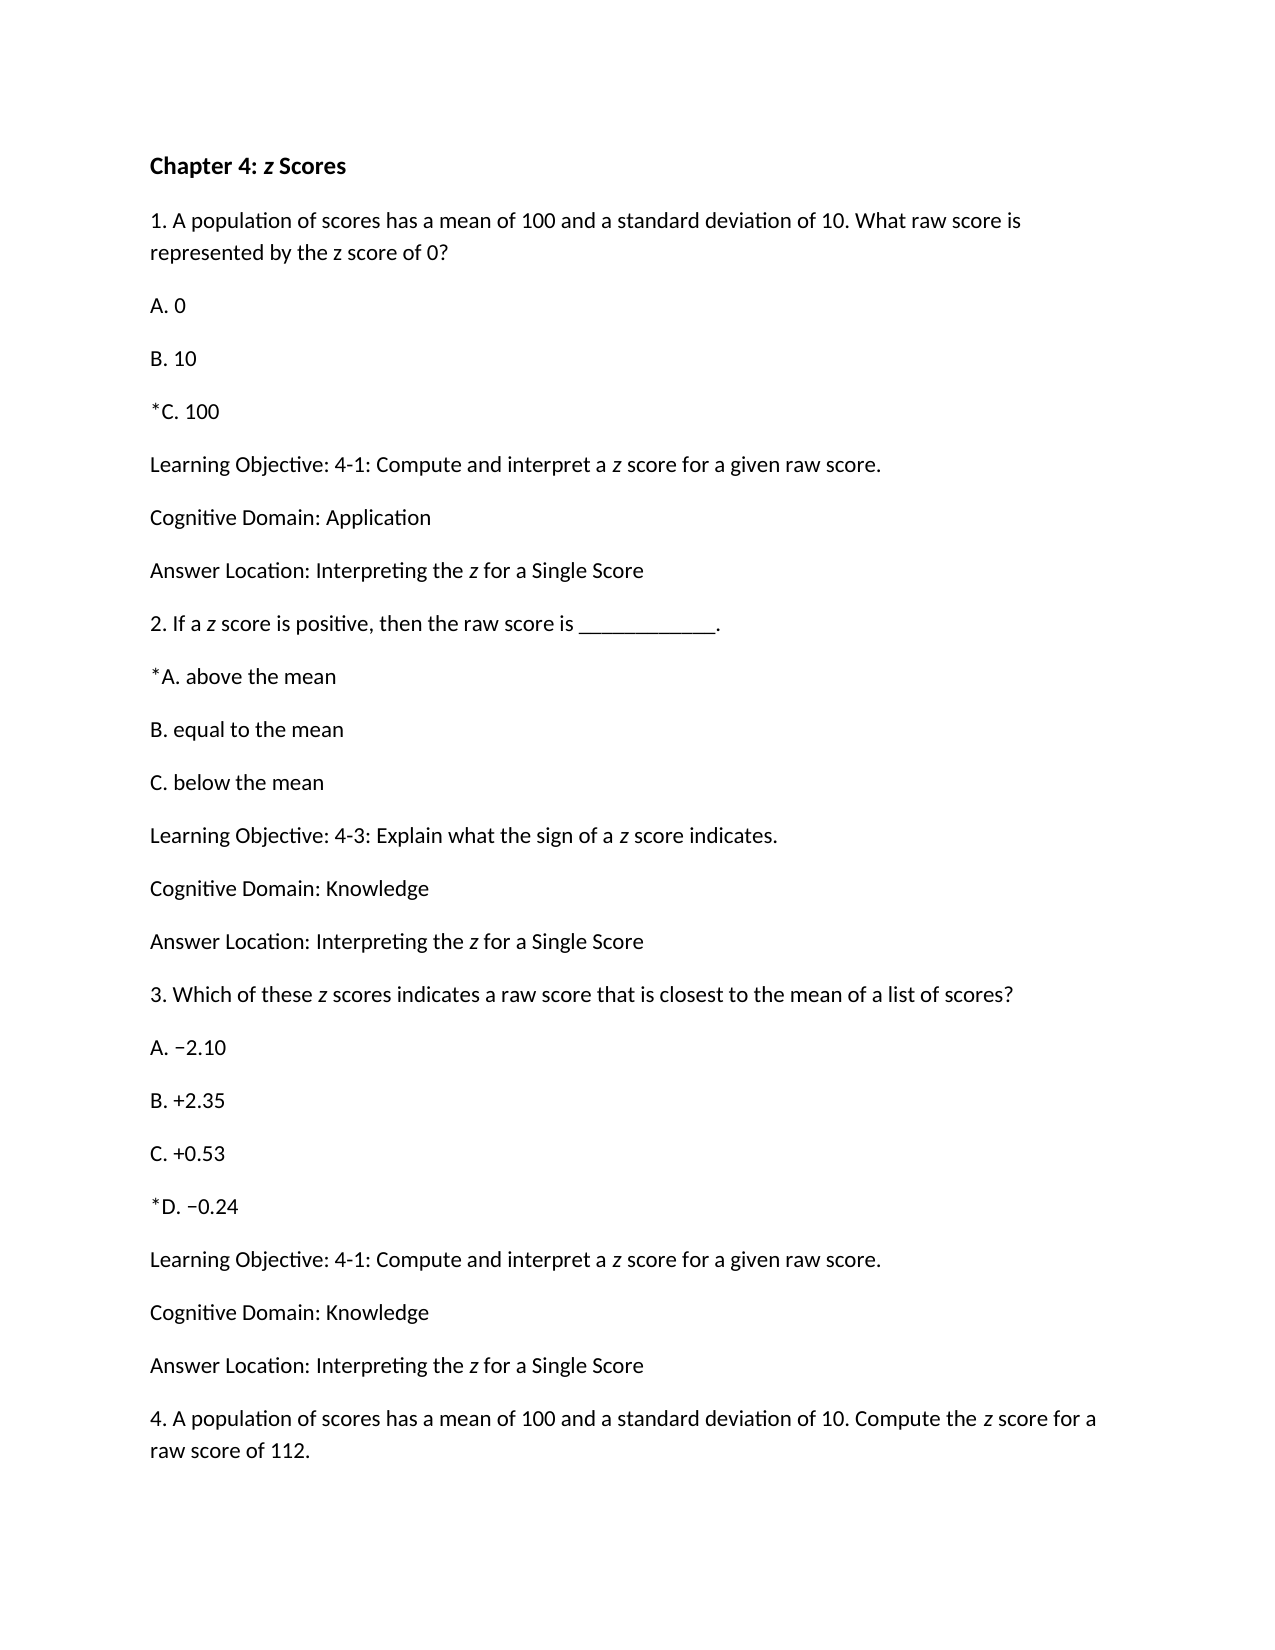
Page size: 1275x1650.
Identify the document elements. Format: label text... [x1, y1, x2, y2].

text Cognitive Domain: Application [150, 503, 1125, 531]
text Cognitive Domain: Knowledge [150, 1298, 1125, 1326]
text 1. A population of scores has a mean of 100 and a standard deviation of 10. What raw score is represented by the z score of 0? [150, 206, 1125, 266]
text Answer Location: Interpreting the z for a Single Score [150, 556, 1125, 584]
text C. +0.53 [150, 1139, 1125, 1167]
text B. +2.35 [150, 1086, 1125, 1114]
text Learning Objective: 4-1: Compute and interpret a z score for a given raw score. [150, 1245, 1125, 1273]
text 3. Which of these z scores indicates a raw score that is closest to the mean of a list of scores? [150, 980, 1125, 1008]
text Answer Location: Interpreting the z for a Single Score [150, 1351, 1125, 1379]
text Learning Objective: 4-3: Explain what the sign of a z score indicates. [150, 821, 1125, 849]
text *A. above the mean [150, 662, 1125, 690]
text Cognitive Domain: Knowledge [150, 874, 1125, 902]
text 4. A population of scores has a mean of 100 and a standard deviation of 10. Compute the z score for a raw score of 112. [150, 1404, 1125, 1465]
text A. −2.10 [150, 1033, 1125, 1061]
text Answer Location: Interpreting the z for a Single Score [150, 927, 1125, 955]
text Learning Objective: 4-1: Compute and interpret a z score for a given raw score. [150, 450, 1125, 478]
text C. below the mean [150, 768, 1125, 796]
text B. 10 [150, 344, 1125, 372]
text *D. −0.24 [150, 1192, 1125, 1220]
text A. 0 [150, 291, 1125, 319]
text 2. If a z score is positive, then the raw score is ____________. [150, 609, 1125, 637]
text B. equal to the mean [150, 715, 1125, 743]
text *C. 100 [150, 397, 1125, 425]
text Chapter 4: z Scores [150, 150, 1125, 181]
